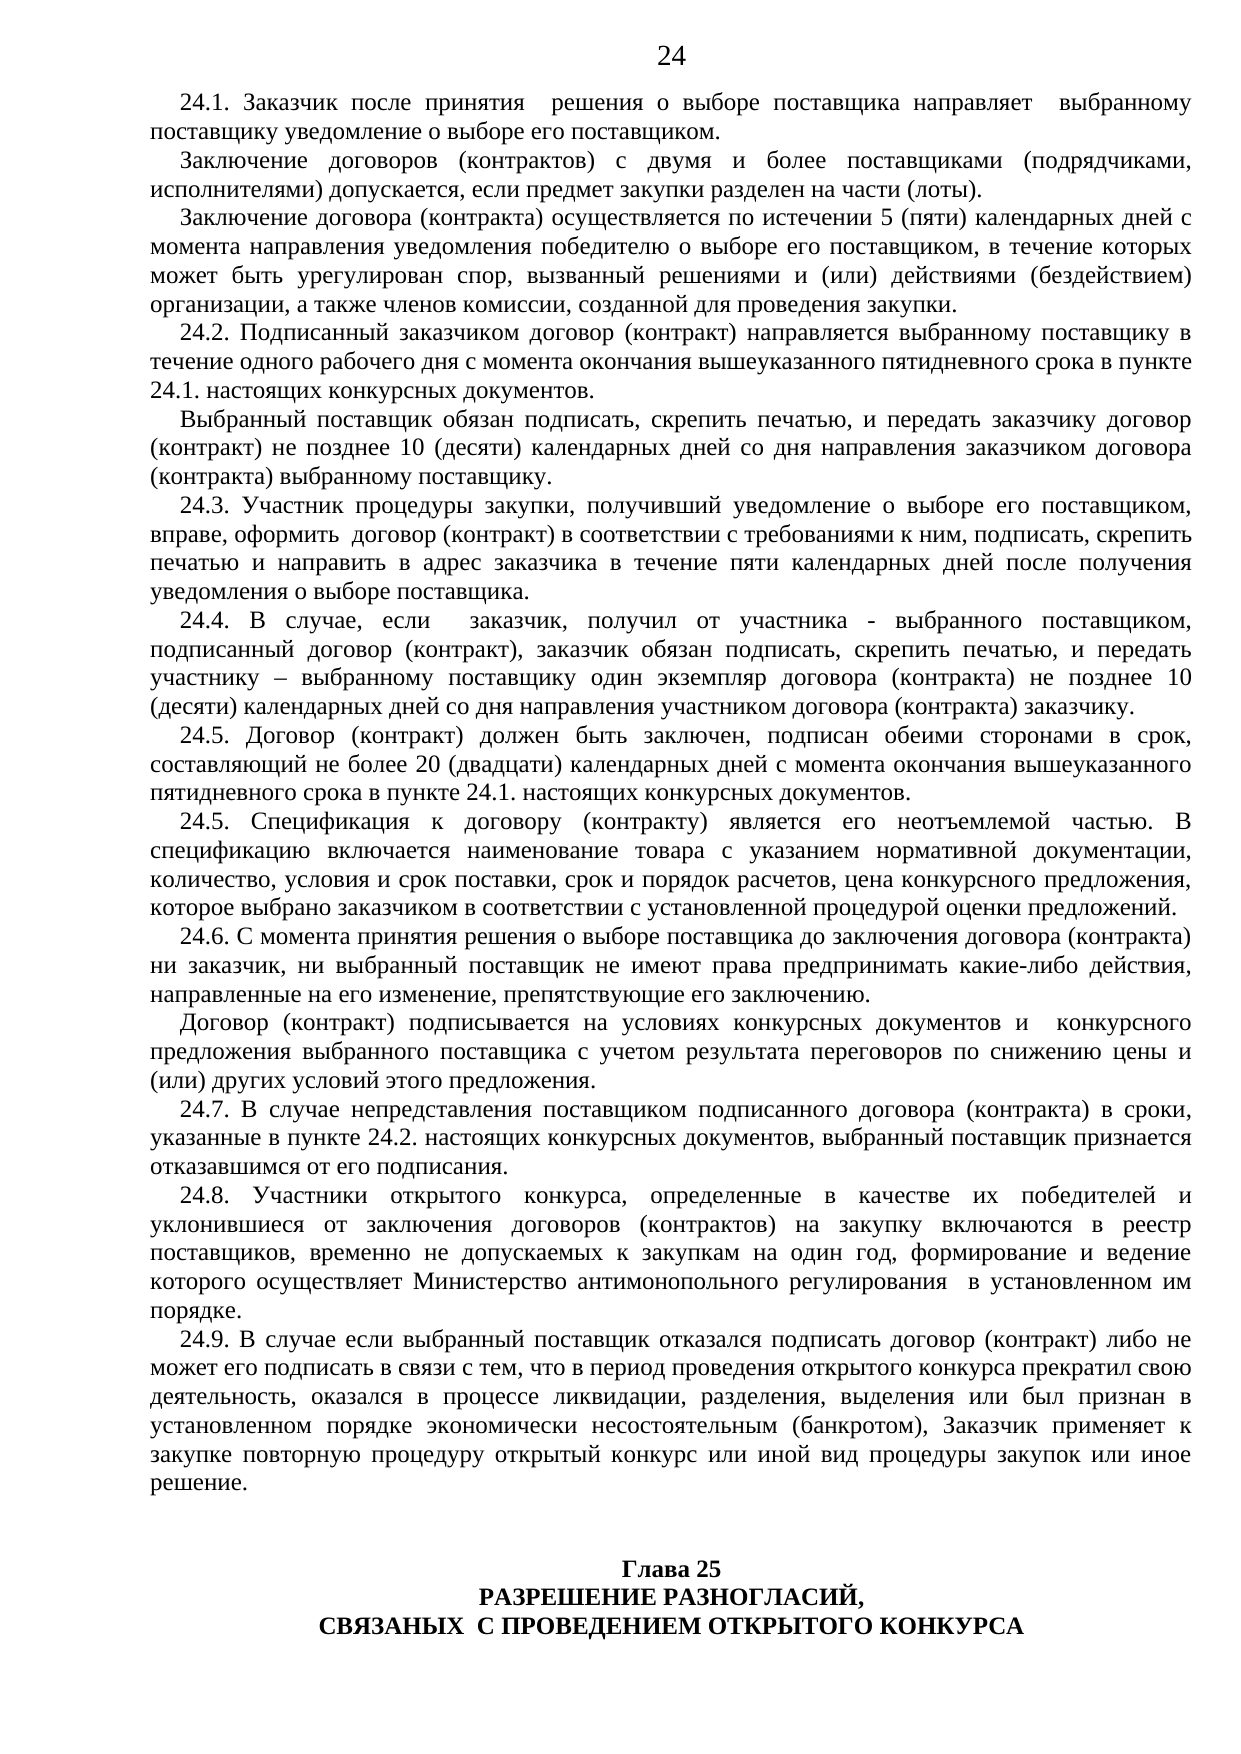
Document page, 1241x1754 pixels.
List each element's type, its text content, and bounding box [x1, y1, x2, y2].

text 24.6. С момента принятия решения о выборе поставщика до заключения договора (контракта) ни заказчик, ни выбранный поставщик не имеют права предпринимать какие-либо действия, направленные на его изменение, препятствующие его заключению. [150, 921, 1193, 1007]
text Глава 25 [150, 1554, 1193, 1582]
text Выбранный поставщик обязан подписать, скрепить печатью, и передать заказчику договор (контракт) не позднее 10 (десяти) календарных дней со дня направления заказчиком договора (контракта) выбранному поставщику. [150, 404, 1193, 490]
text 24.4. В случае, если заказчик, получил от участника - выбранного поставщиком, подписанный договор (контракт), заказчик обязан подписать, скрепить печатью, и передать участнику – выбранному поставщику один экземпляр договора (контракта) не позднее 10 (десяти) календарных дней со дня направления участником договора (контракта) заказчику. [150, 605, 1193, 720]
text 24.3. Участник процедуры закупки, получивший уведомление о выборе его поставщиком, вправе, оформить договор (контракт) в соответствии с требованиями к ним, подписать, скрепить печатью и направить в адрес заказчика в течение пяти календарных дней после получения уведомления о выборе поставщика. [150, 490, 1193, 605]
text 24.5. Договор (контракт) должен быть заключен, подписан обеими сторонами в срок, составляющий не более 20 (двадцати) календарных дней с момента окончания вышеуказанного пятидневного срока в пункте 24.1. настоящих конкурсных документов. [150, 720, 1193, 806]
text 24.8. Участники открытого конкурса, определенные в качестве их победителей и уклонившиеся от заключения договоров (контрактов) на закупку включаются в реестр поставщиков, временно не допускаемых к закупкам на один год, формирование и ведение которого осуществляет Министерство антимонопольного регулирования в установленном им порядке. [150, 1180, 1193, 1324]
text 24.9. В случае если выбранный поставщик отказался подписать договор (контракт) либо не может его подписать в связи с тем, что в период проведения открытого конкурса прекратил свою деятельность, оказался в процессе ликвидации, разделения, выделения или был признан в установленном порядке экономически несостоятельным (банкротом), Заказчик применяет к закупке повторную процедуру открытый конкурс или иной вид процедуры закупок или иное решение. [150, 1324, 1193, 1496]
text 24.7. В случае непредставления поставщиком подписанного договора (контракта) в сроки, указанные в пункте 24.2. настоящих конкурсных документов, выбранный поставщик признается отказавшимся от его подписания. [150, 1094, 1193, 1180]
text 24.1. Заказчик после принятия решения о выборе поставщика направляет выбранному поставщику уведомление о выборе его поставщиком. [150, 87, 1193, 145]
text Договор (контракт) подписывается на условиях конкурсных документов и конкурсного предложения выбранного поставщика с учетом результата переговоров по снижению цены и (или) других условий этого предложения. [150, 1007, 1193, 1094]
text Заключение договоров (контрактов) с двумя и более поставщиками (подрядчиками, исполнителями) допускается, если предмет закупки разделен на части (лоты). [150, 145, 1193, 202]
text 24.2. Подписанный заказчиком договор (контракт) направляется выбранному поставщику в течение одного рабочего дня с момента окончания вышеуказанного пятидневного срока в пункте 24.1. настоящих конкурсных документов. [150, 317, 1193, 404]
text 24.5. Спецификация к договору (контракту) является его неотъемлемой частью. В спецификацию включается наименование товара с указанием нормативной документации, количество, условия и срок поставки, срок и порядок расчетов, цена конкурсного предложения, которое выбрано заказчиком в соответствии с установленной процедурой оценки предложений. [150, 806, 1193, 921]
text СВЯЗАНЫХ С ПРОВЕДЕНИЕМ ОТКРЫТОГО КОНКУРСА [150, 1611, 1193, 1640]
text Заключение договора (контракта) осуществляется по истечении 5 (пяти) календарных дней с момента направления уведомления победителю о выборе его поставщиком, в течение которых может быть урегулирован спор, вызванный решениями и (или) действиями (бездействием) организации, а также членов комиссии, созданной для проведения закупки. [150, 202, 1193, 317]
text РАЗРЕШЕНИЕ РАЗНОГЛАСИЙ, [150, 1582, 1193, 1611]
